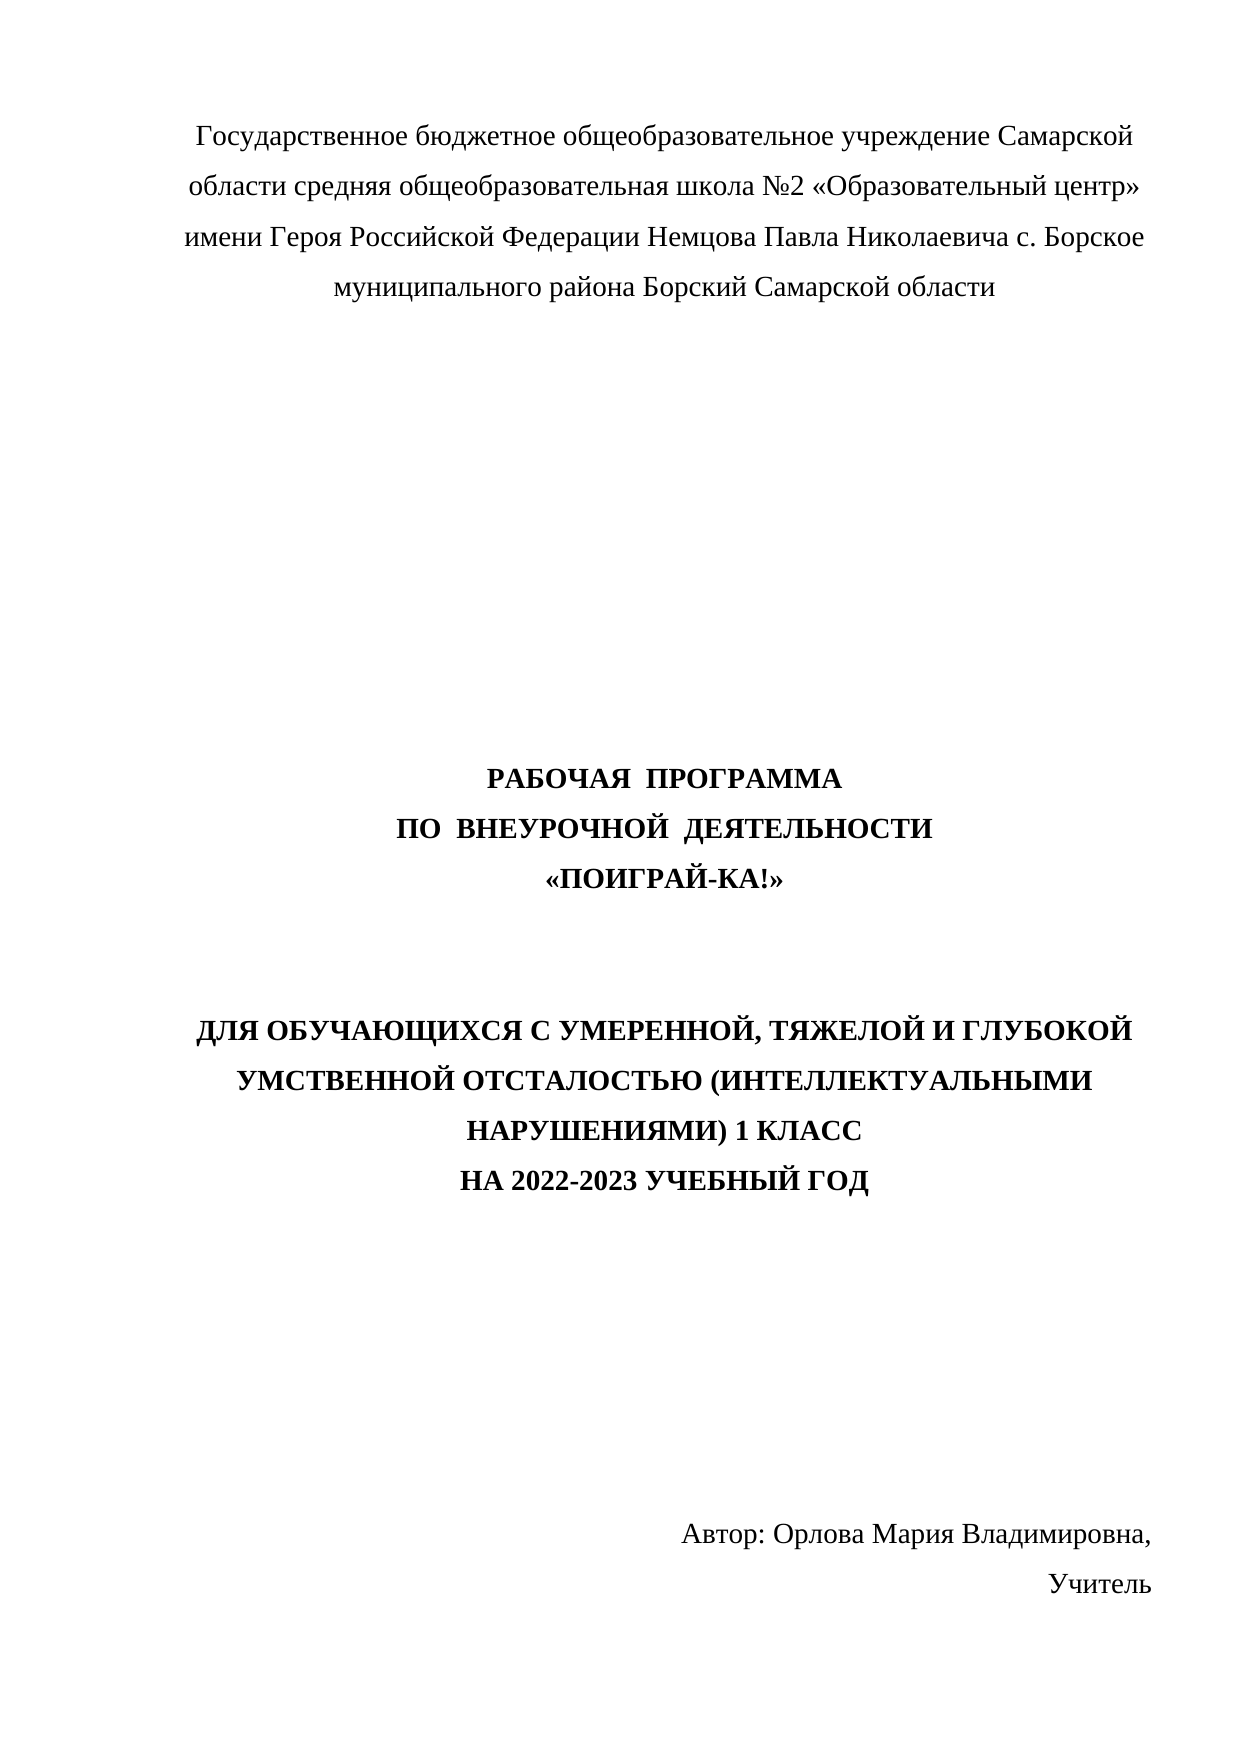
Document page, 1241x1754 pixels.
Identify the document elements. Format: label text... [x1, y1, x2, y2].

text Учитель [177, 1566, 1152, 1599]
text «ПОИГРАЙ-КА!» [177, 862, 1152, 895]
text ПО ВНЕУРОЧНОЙ ДЕЯТЕЛЬНОСТИ [177, 811, 1152, 845]
text РАБОЧАЯ ПРОГРАММА [177, 761, 1152, 794]
text Государственное бюджетное общеобразовательное учреждение Самарской области средняя общеобразовательная школа №2 «Образовательный центр» имени Героя Российской Федерации Немцова Павла Николаевича с. Борское муниципального района Борский Самарской области [177, 118, 1152, 303]
text Автор: Орлова Мария Владимировна, [177, 1516, 1152, 1549]
text ДЛЯ ОБУЧАЮЩИХСЯ С УМЕРЕННОЙ, ТЯЖЕЛОЙ И ГЛУБОКОЙ УМСТВЕННОЙ ОТСТАЛОСТЬЮ (ИНТЕЛЛЕКТУАЛЬНЫМИ НАРУШЕНИЯМИ) 1 КЛАСС [177, 1013, 1152, 1147]
text НА 2022-2023 УЧЕБНЫЙ ГОД [177, 1163, 1152, 1197]
